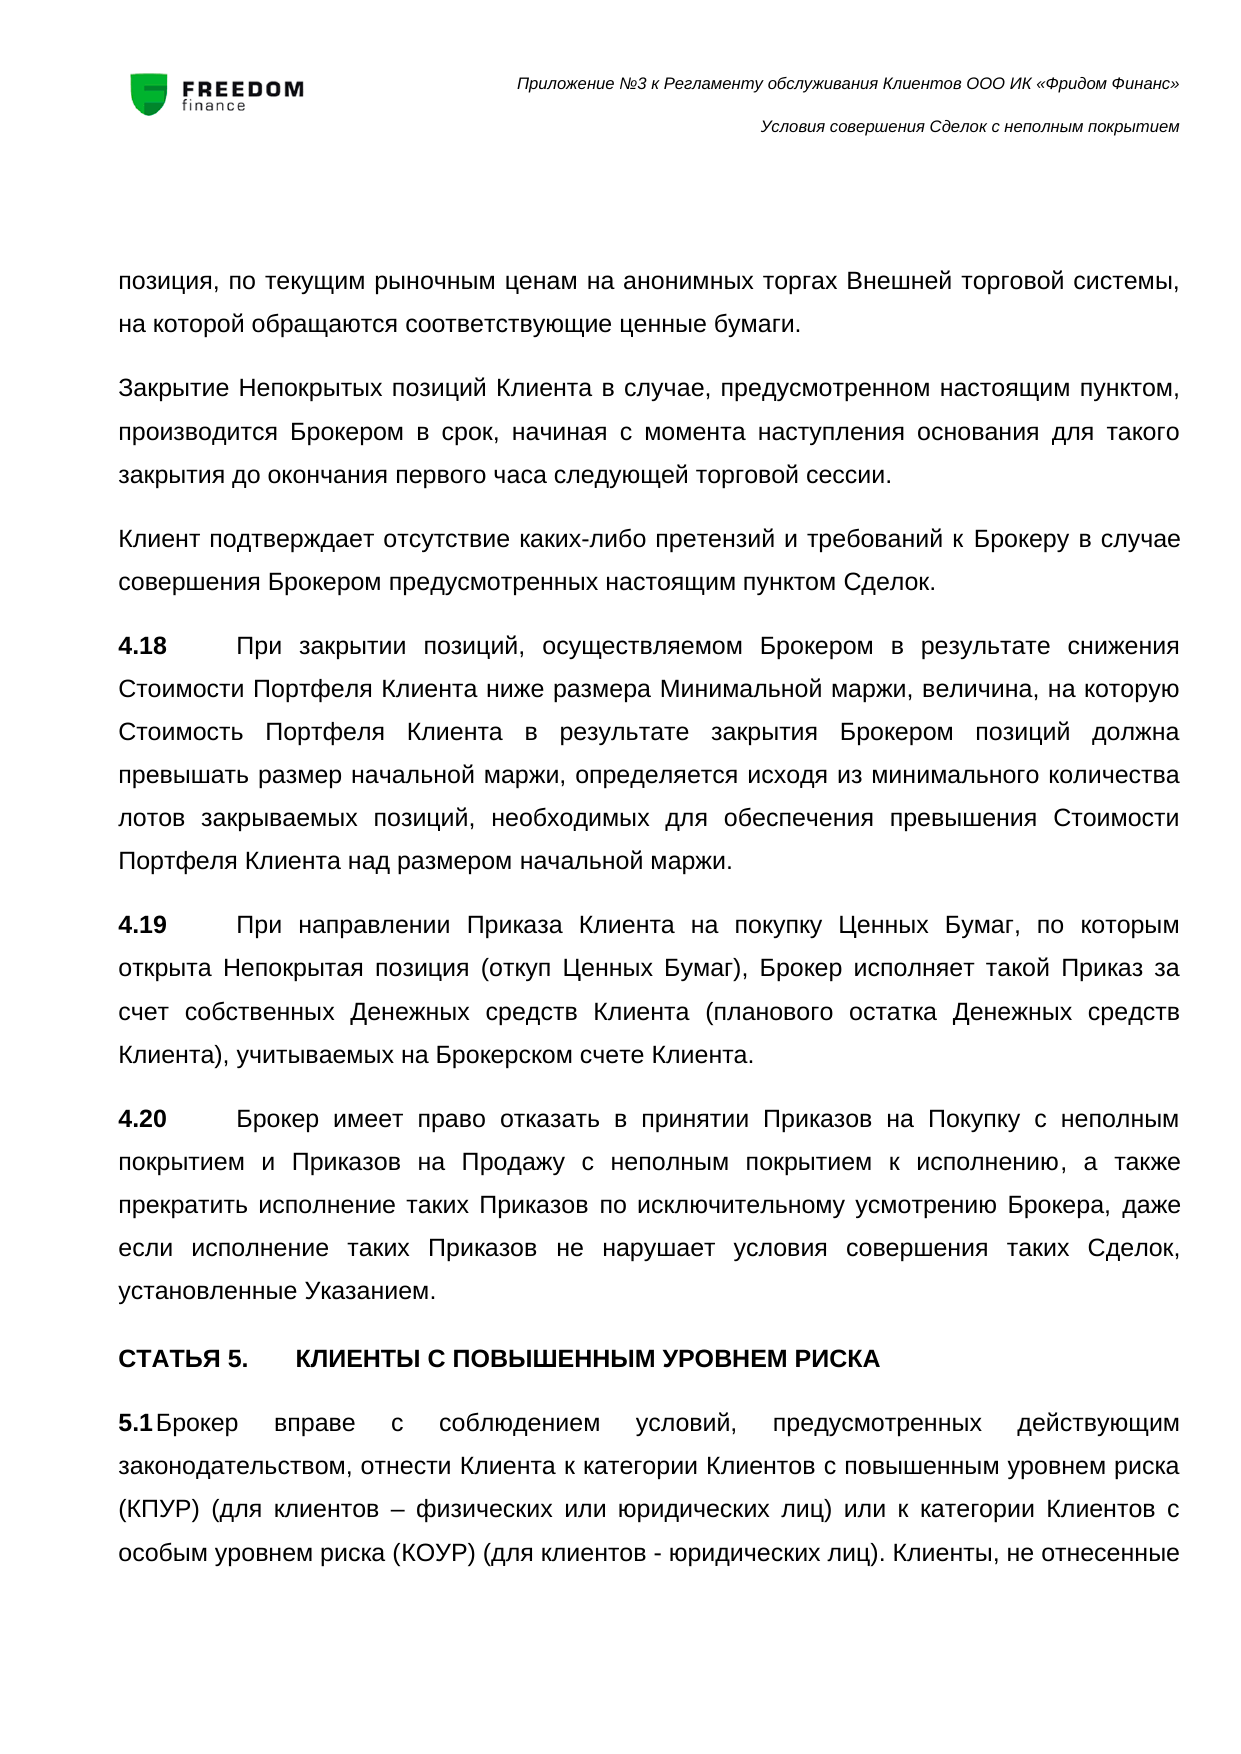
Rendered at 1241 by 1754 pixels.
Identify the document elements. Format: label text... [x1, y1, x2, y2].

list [118, 266, 1181, 338]
text При закрытии позиций, осуществляемом Брокером в результате снижения Стоимости Портфеля Клиента ниже размера Минимальной маржи, величина, на которую Стоимость Портфеля Клиента в результате закрытия Брокером позиций должна превышать размер начальной маржи, определяется исходя из минимального количества лотов закрываемых позиций, необходимых для обеспечения превышения Стоимости Портфеля Клиента над размером начальной маржи. [118, 631, 1181, 875]
text Брокер имеет право отказать в принятии Приказов на Покупку с неполным покрытием и Приказов на Продажу с неполным покрытием к исполнению, а также прекратить исполнение таких Приказов по исключительному усмотрению Брокера, даже если исполнение таких Приказов не нарушает условия совершения таких Сделок, установленные Указанием. [118, 1103, 1181, 1305]
list Закрытие Непокрытых позиций Клиента в случае, предусмотренном настоящим пунктом, производится Брокером в срок, начиная с момента наступления основания для такого закрытия до окончания первого часа следующей торговой сессии. [118, 373, 1181, 488]
list Клиент подтверждает отсутствие каких-либо претензий и требований к Брокеру в случае совершения Брокером предусмотренных настоящим пунктом Сделок. [118, 523, 1181, 595]
picture [129, 73, 307, 116]
text При направлении Приказа Клиента на покупку Ценных Бумаг, по которым открыта Непокрытая позиция (откуп Ценных Бумаг), Брокер исполняет такой Приказ за счет собственных Денежных средств Клиента (планового остатка Денежных средств Клиента), учитываемых на Брокерском счете Клиента. [118, 910, 1181, 1068]
text Клиенты с повышенным уровнем риска [118, 1344, 1181, 1373]
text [118, 1408, 1181, 1566]
